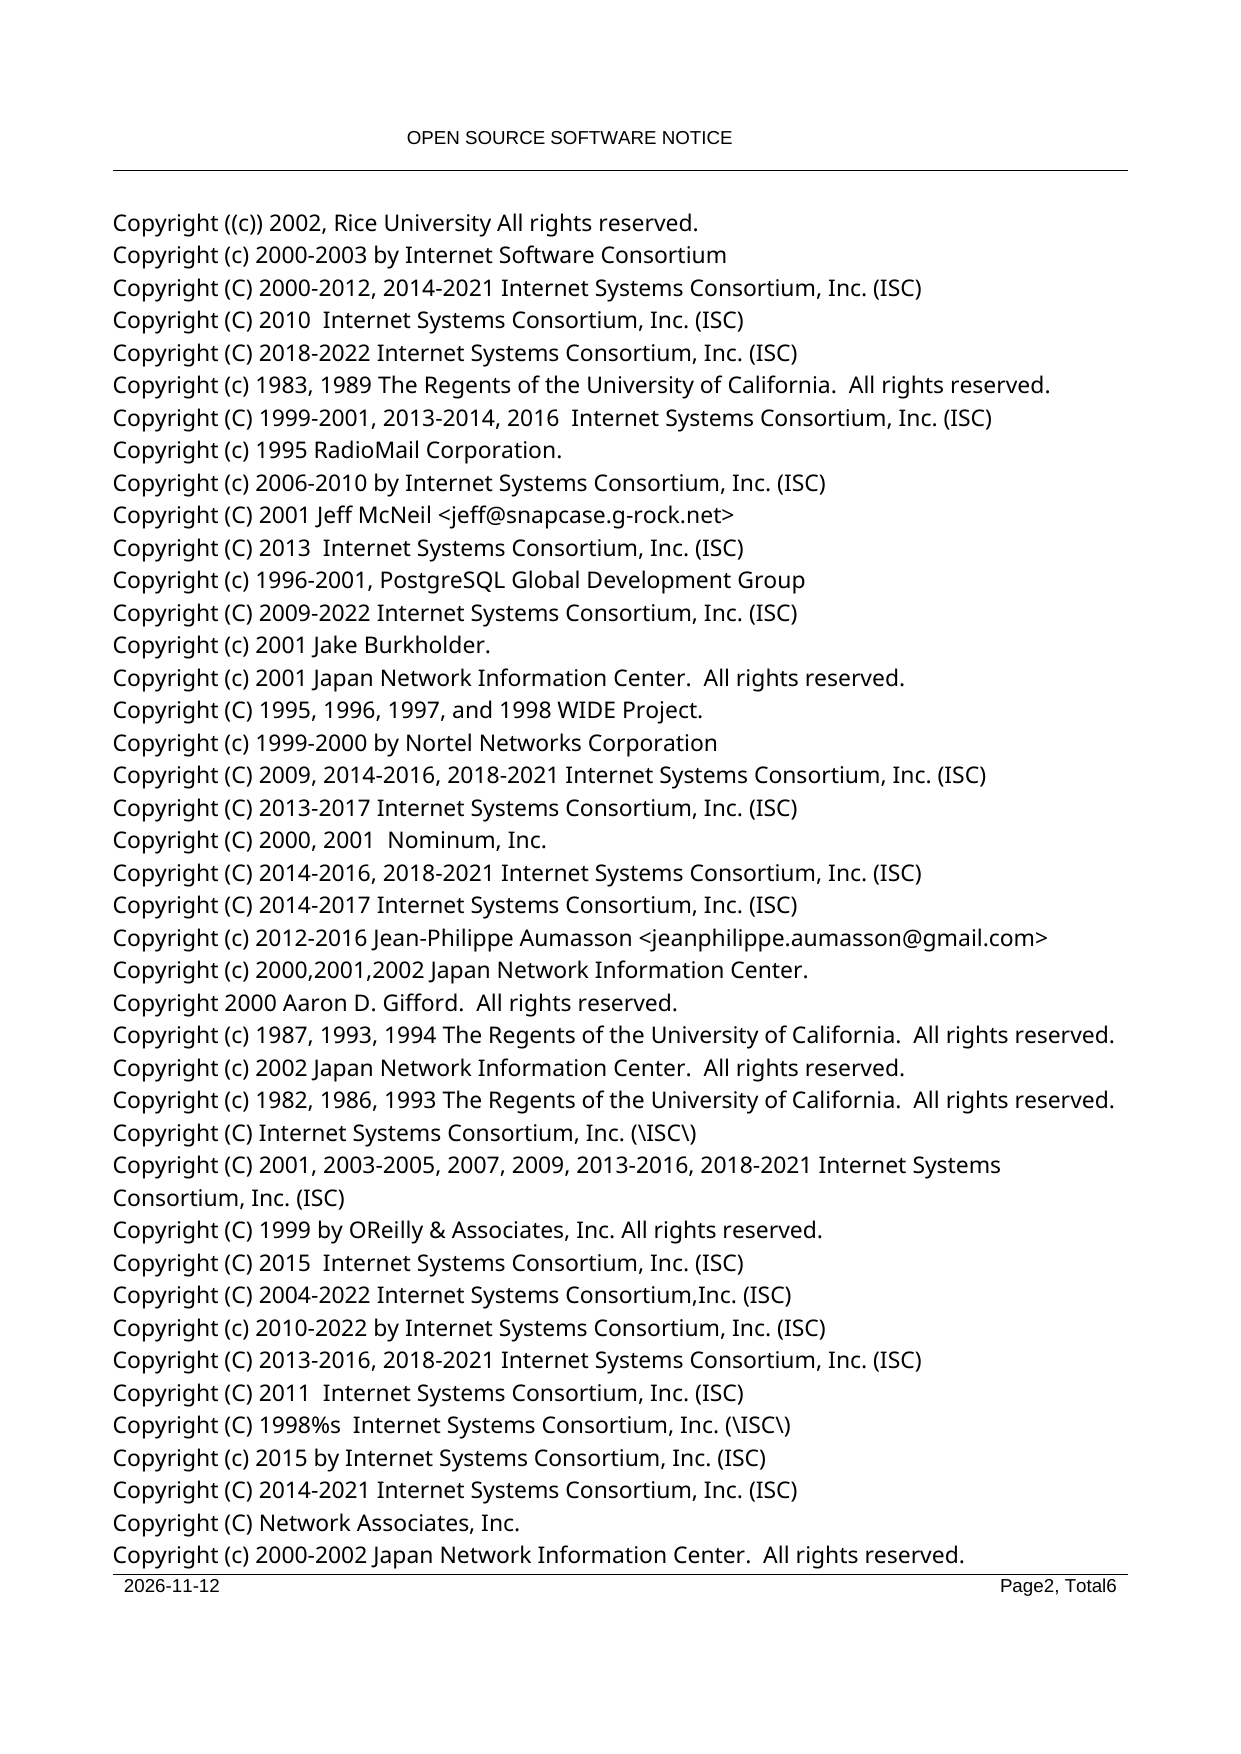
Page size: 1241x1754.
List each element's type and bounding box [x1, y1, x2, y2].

text [112, 206, 1128, 856]
text [112, 856, 1128, 1571]
